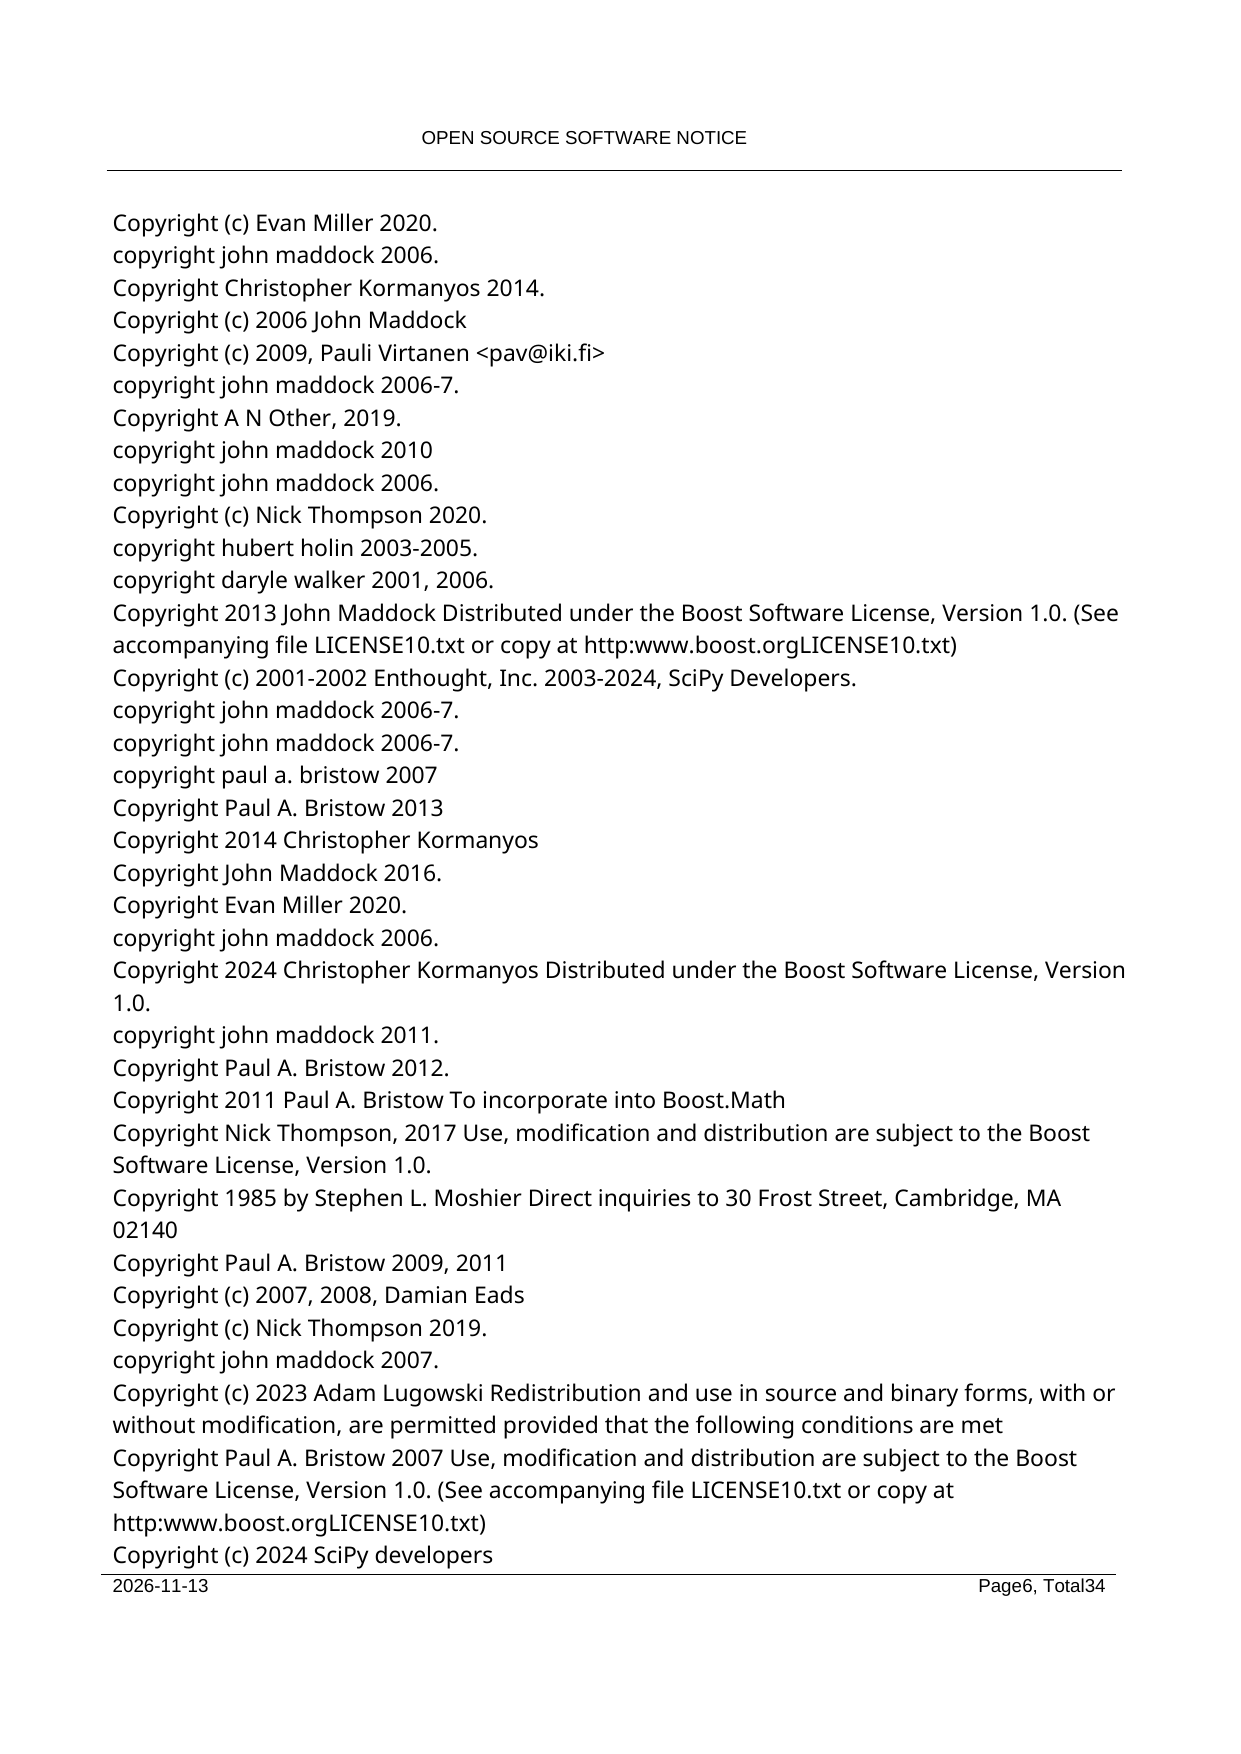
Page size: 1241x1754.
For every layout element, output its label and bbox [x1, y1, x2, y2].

text [112, 206, 1128, 1571]
